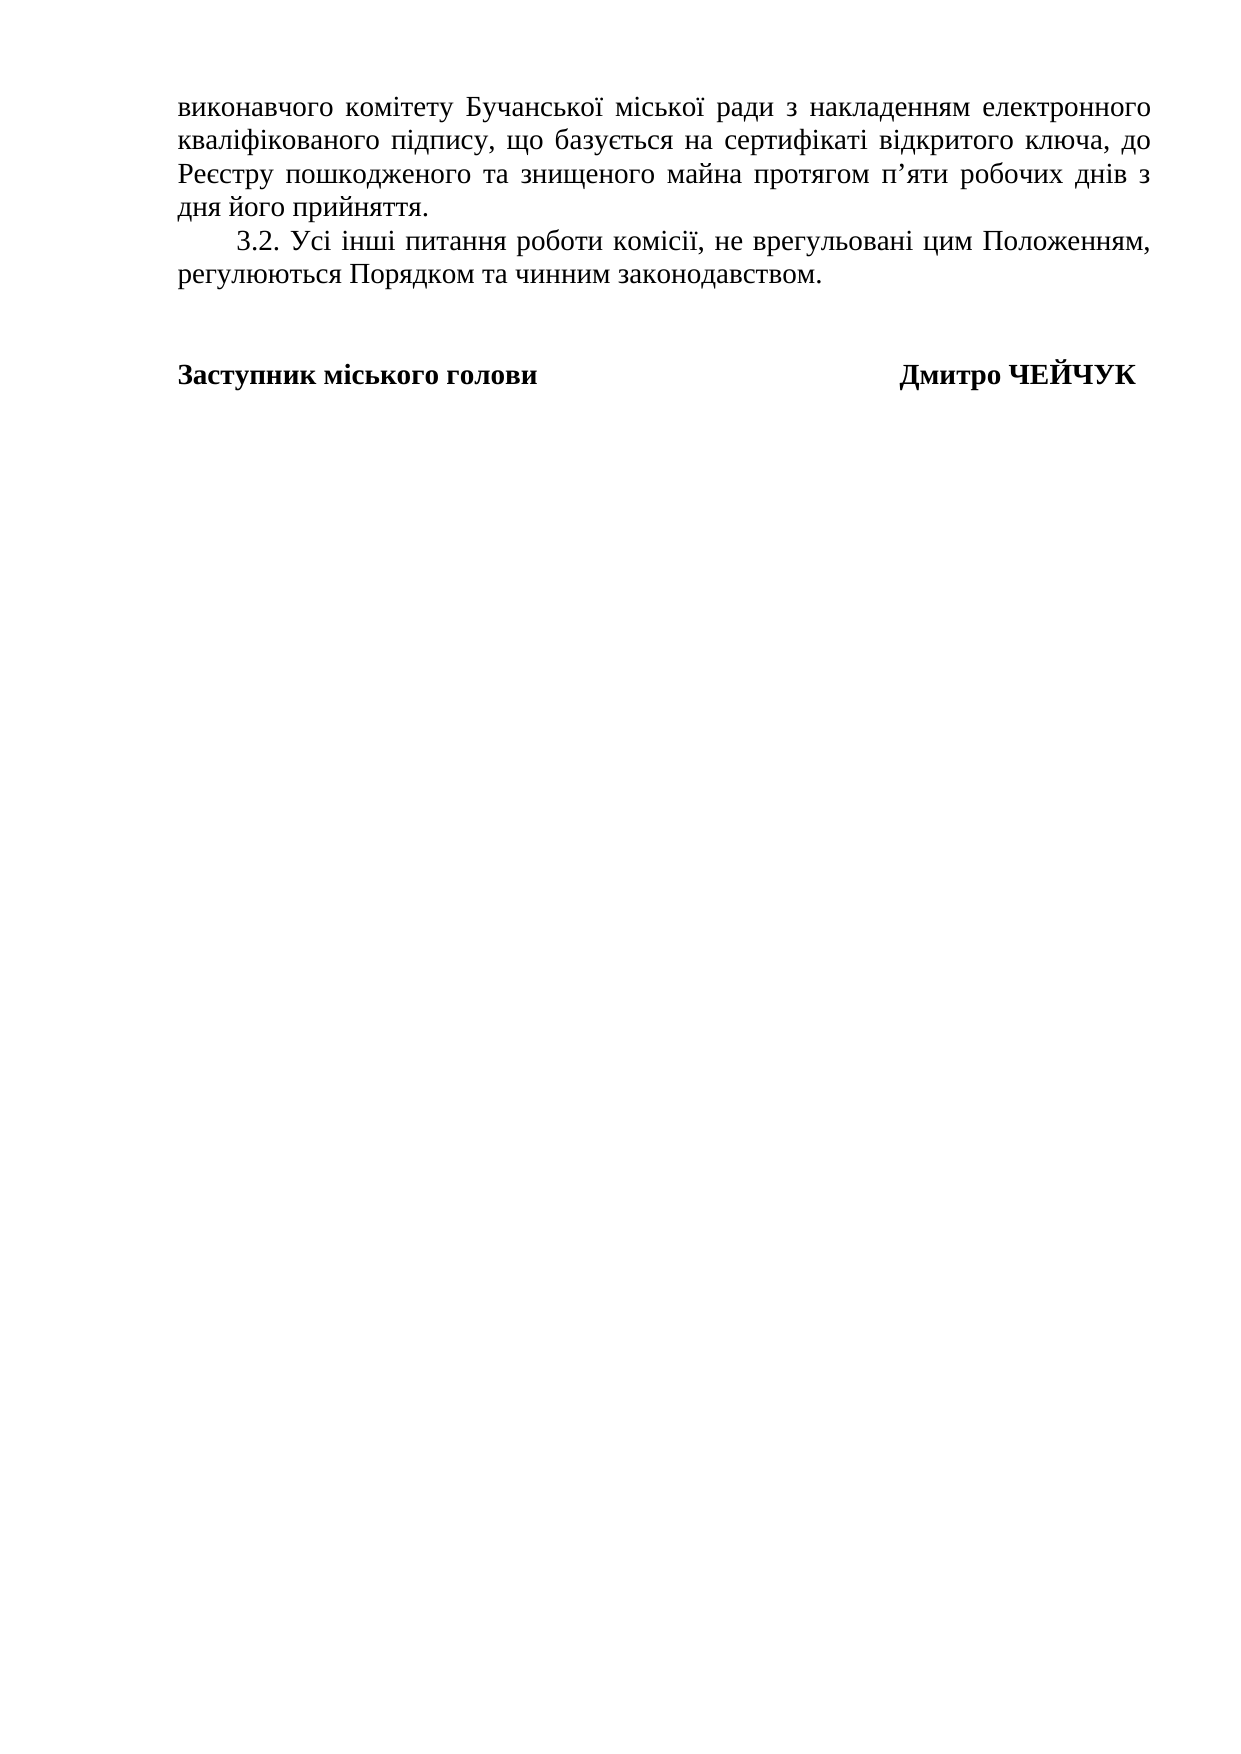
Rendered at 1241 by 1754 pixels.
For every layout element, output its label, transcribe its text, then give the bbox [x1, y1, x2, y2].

text Заступник міського голови Дмитро ЧЕЙЧУК [177, 357, 1152, 391]
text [177, 89, 1152, 223]
text 3.2. Усі інші питання роботи комісії, не врегульовані цим Положенням, регулюються Порядком та чинним законодавством. [177, 223, 1152, 290]
